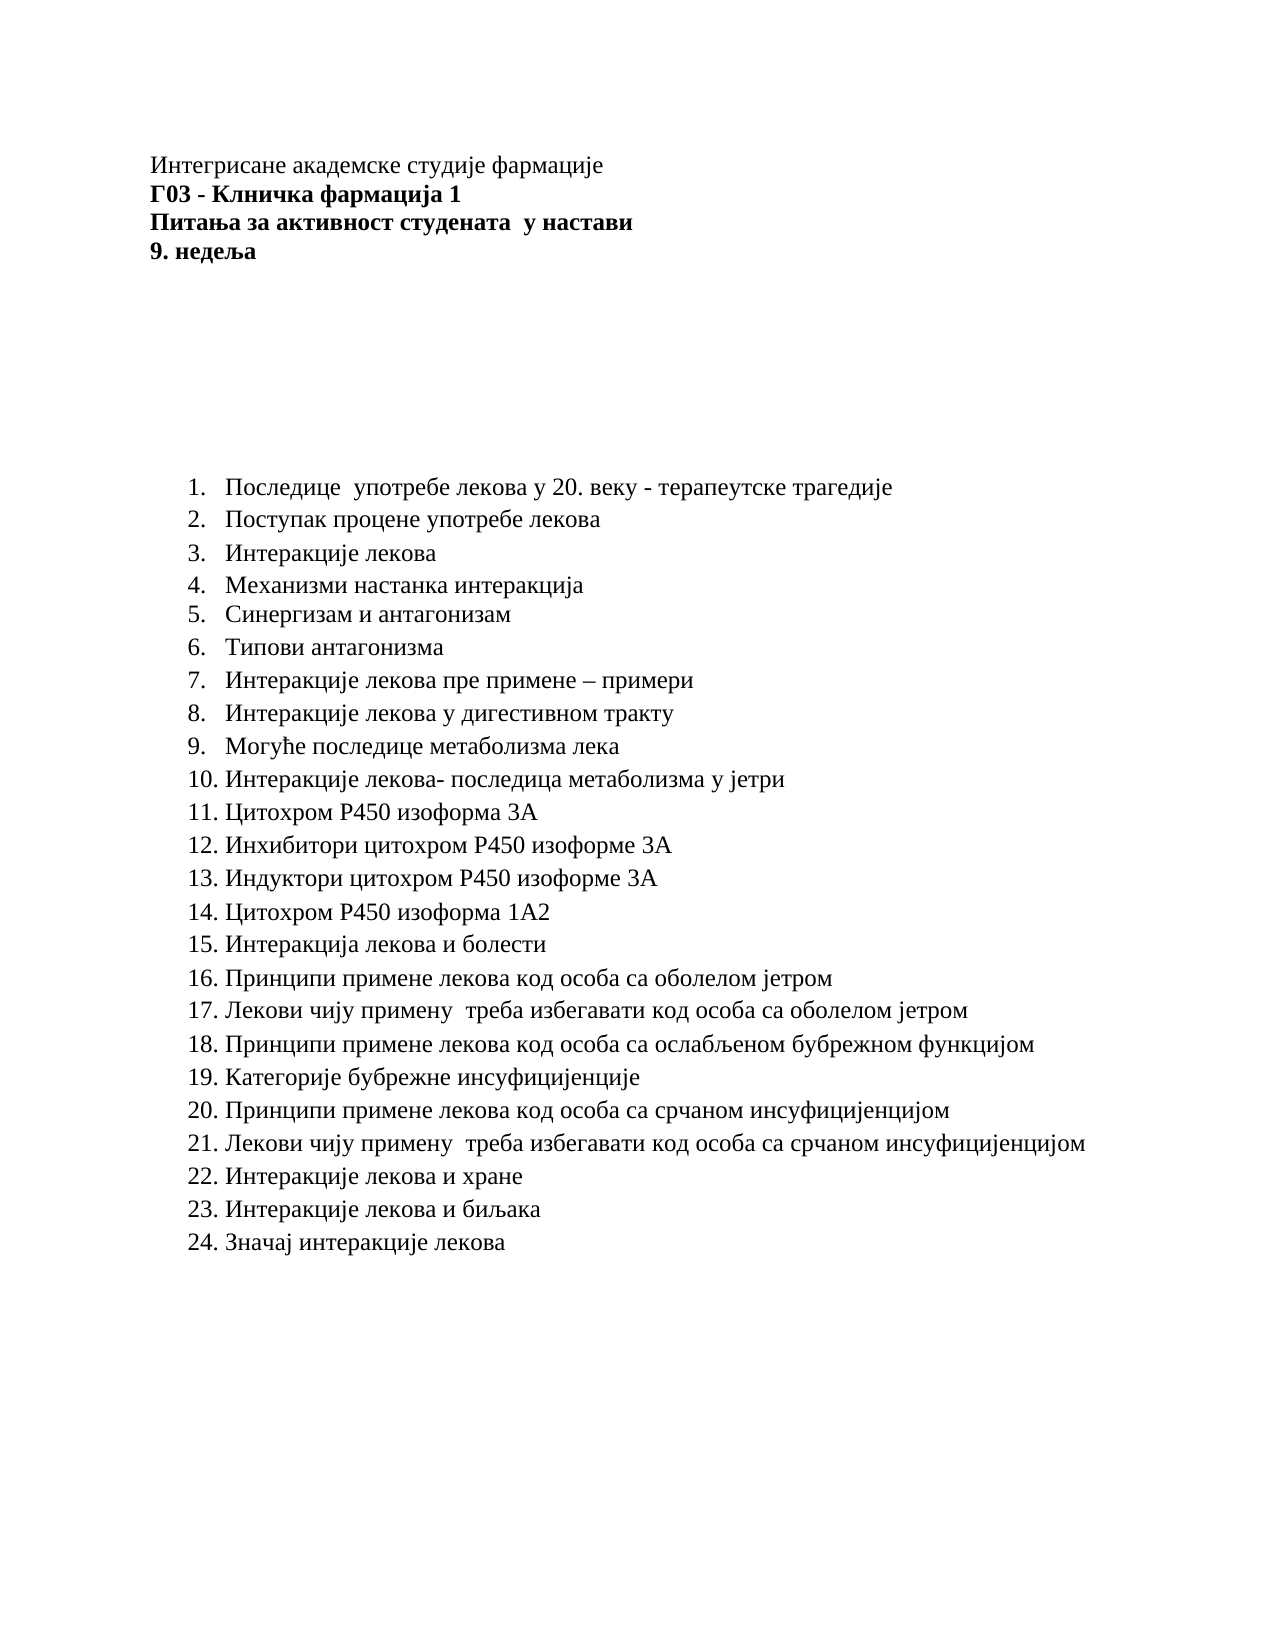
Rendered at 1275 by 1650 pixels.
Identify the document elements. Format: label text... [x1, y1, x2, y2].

list Значај интеракције лекова [187, 1227, 1125, 1256]
list Категорије бубрежне инсуфицијенције [187, 1062, 1125, 1090]
list Цитохром P450 изоформа 3A [187, 797, 1125, 826]
list Лекови чију примену треба избегавати код особа са оболелом јетром [187, 996, 1125, 1024]
list Синергизам и антагонизам [187, 599, 1125, 628]
list Интеракције лекова- последица метаболизма у јетри [187, 764, 1125, 793]
list Последице употребе лекова у 20. веку - терапеутске трагедије [187, 472, 1125, 500]
text Питања за активност студената у настави [150, 207, 1125, 236]
list Интеракције лекова [187, 538, 1125, 566]
list Принципи примене лекова код особа са ослабљеном бубрежном функцијом [187, 1029, 1125, 1057]
list Цитохром P450 изоформа 1A2 [187, 897, 1125, 925]
list Могуће последице метаболизма лека [187, 731, 1125, 760]
list Интеракције лекова пре примене – примери [187, 665, 1125, 694]
list Принципи примене лекова код особа са оболелом јетром [187, 963, 1125, 991]
list Интеракције лекова и хране [187, 1161, 1125, 1189]
list Интеракције лекова и биљака [187, 1194, 1125, 1222]
list Индуктори цитохром P450 изоформе 3A [187, 863, 1125, 892]
list Лекови чију примену треба избегавати код особа са срчаном инсуфицијенцијом [187, 1128, 1125, 1156]
list Интеракције лекова у дигестивном тракту [187, 698, 1125, 727]
list Поступак процене употребе лекова [187, 504, 1125, 533]
list Принципи примене лекова код особа са срчаном инсуфицијенцијом [187, 1095, 1125, 1123]
list Инхибитори цитохром P450 изоформе 3A [187, 831, 1125, 859]
list Механизми настанка интеракција [187, 571, 1125, 599]
text Г03 - Клничка фармација 1 [150, 179, 1125, 207]
list Интеракција лекова и болести [187, 929, 1125, 958]
text Интегрисане академске студије фармације [150, 150, 1125, 179]
text 9. недеља [150, 236, 1125, 265]
list Типови антагонизма [187, 632, 1125, 661]
